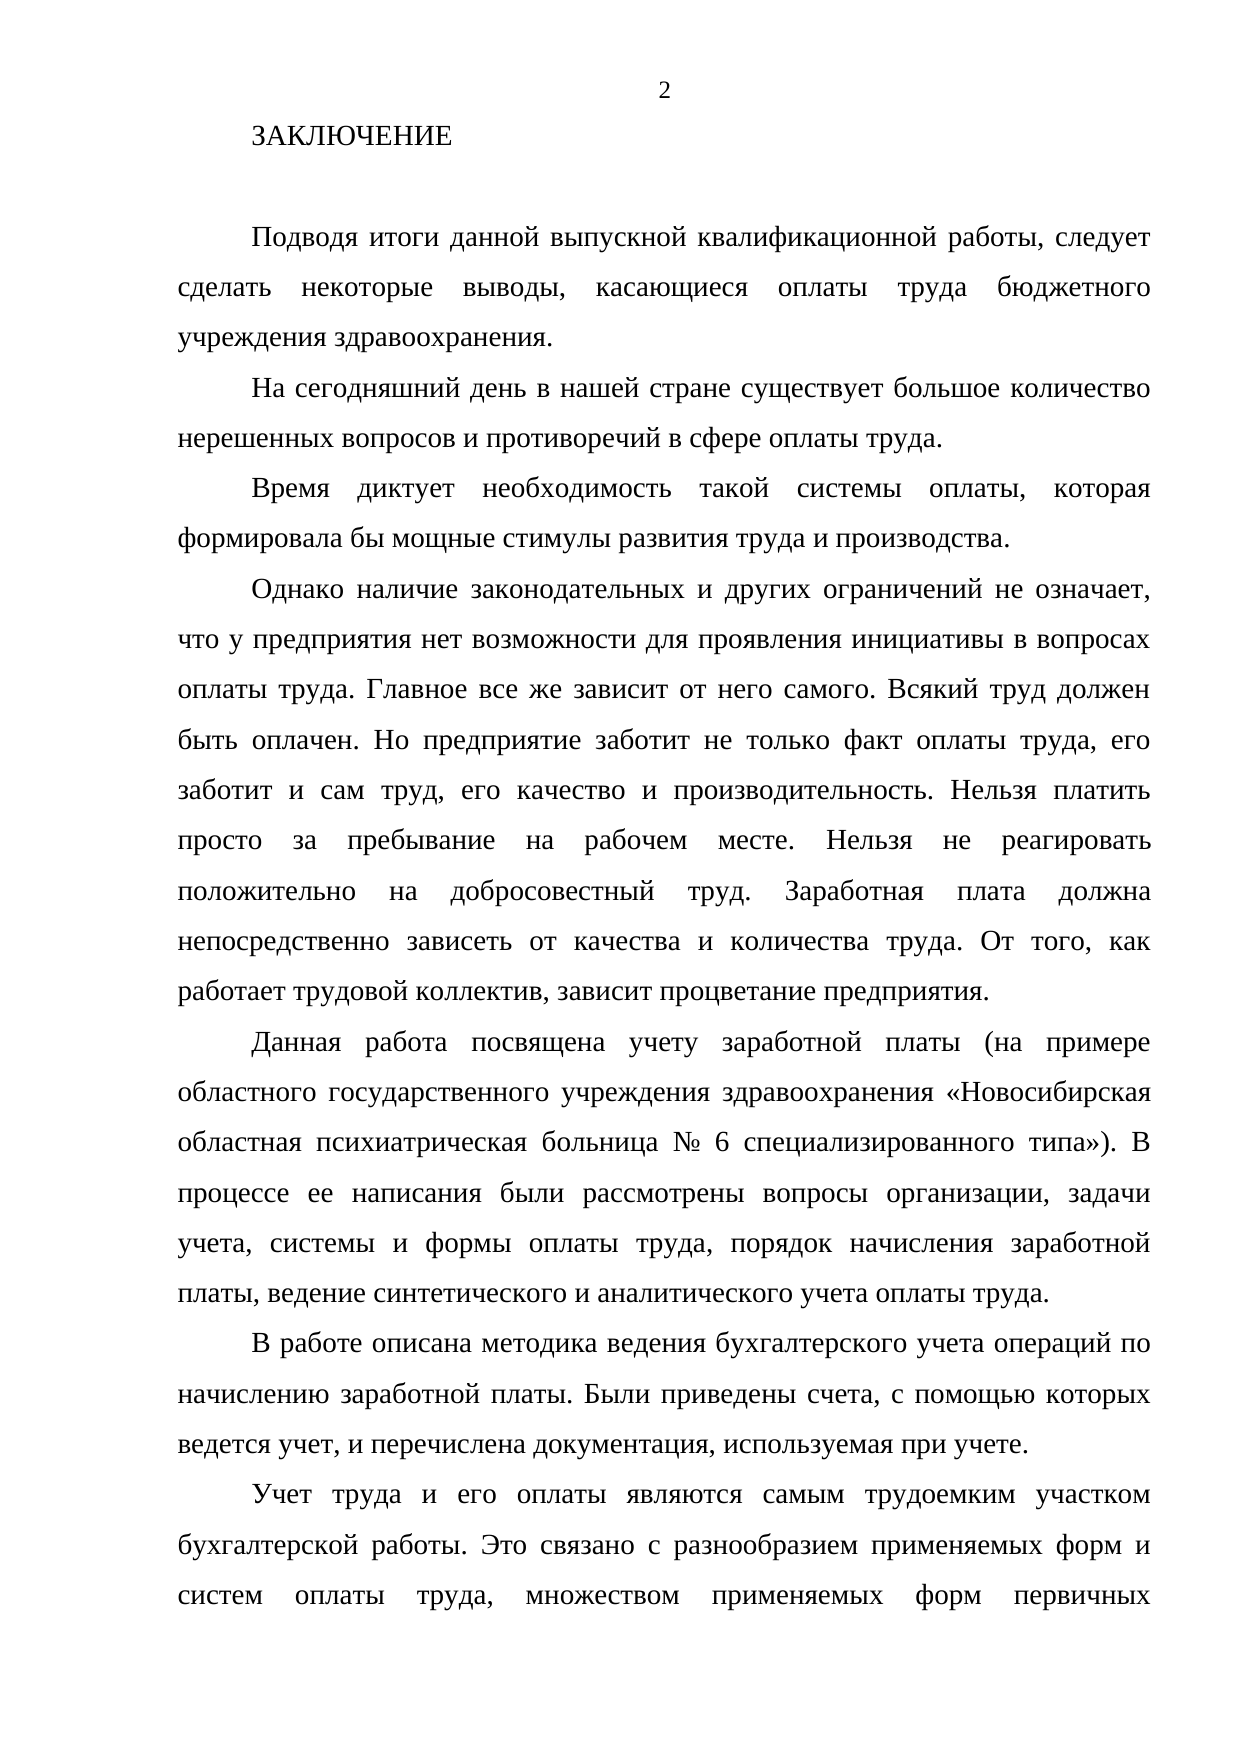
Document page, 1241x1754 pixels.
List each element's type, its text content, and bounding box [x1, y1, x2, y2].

text ЗАКЛЮЧЕНИЕ [177, 118, 1152, 152]
text Время диктует необходимость такой системы оплаты, которая формировала бы мощные стимулы развития труда и производства. [177, 470, 1152, 554]
text На сегодняшний день в нашей стране существует большое количество нерешенных вопросов и противоречий в сфере оплаты труда. [177, 370, 1152, 453]
text Подводя итоги данной выпускной квалификационной работы, следует сделать некоторые выводы, касающиеся оплаты труда бюджетного учреждения здравоохранения. [177, 219, 1152, 353]
text Данная работа посвящена учету заработной платы (на примере областного государственного учреждения здравоохранения «Новосибирская областная психиатрическая больница № 6 специализированного типа»). В процессе ее написания были рассмотрены вопросы организации, задачи учета, системы и формы оплаты труда, порядок начисления заработной платы, ведение синтетического и аналитического учета оплаты труда. [177, 1024, 1152, 1309]
text Однако наличие законодательных и других ограничений не означает, что у предприятия нет возможности для проявления инициативы в вопросах оплаты труда. Главное все же зависит от него самого. Всякий труд должен быть оплачен. Но предприятие заботит не только факт оплаты труда, его заботит и сам труд, его качество и производительность. Нельзя платить просто за пребывание на рабочем месте. Нельзя не реагировать положительно на добросовестный труд. Заработная плата должна непосредственно зависеть от качества и количества труда. От того, как работает трудовой коллектив, зависит процветание предприятия. [177, 571, 1152, 1007]
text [177, 1477, 1152, 1611]
text В работе описана методика ведения бухгалтерского учета операций по начислению заработной платы. Были приведены счета, с помощью которых ведется учет, и перечислена документация, используемая при учете. [177, 1326, 1152, 1460]
